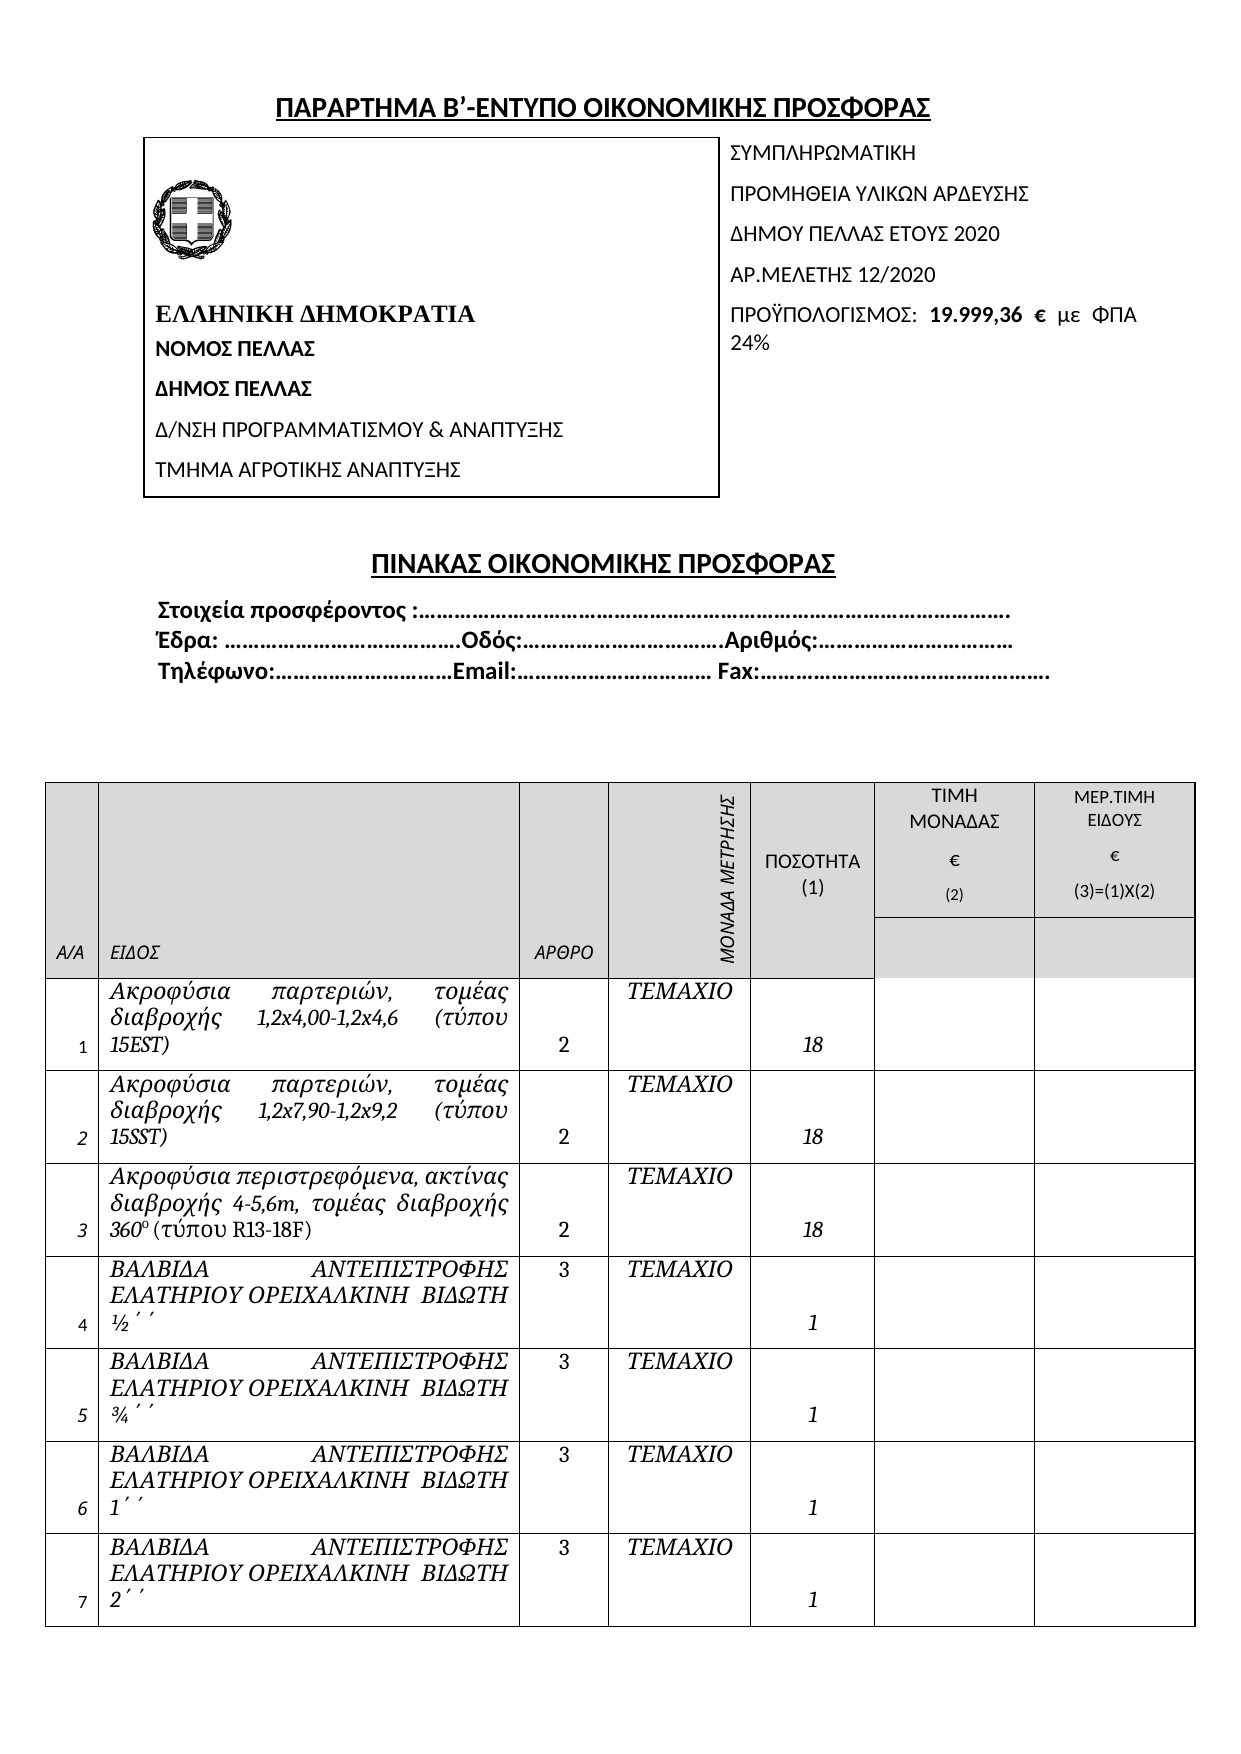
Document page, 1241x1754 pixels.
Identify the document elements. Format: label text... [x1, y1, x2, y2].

table_cell [1035, 1534, 1194, 1626]
table_cell [875, 918, 1034, 978]
table_cell [875, 1071, 1034, 1163]
table_cell [1035, 1349, 1194, 1441]
table_cell 6 [46, 1442, 98, 1533]
table_cell [875, 978, 1034, 1070]
table_cell ΤΕΜΑΧΙΟ [609, 1534, 750, 1626]
table_header ΠΟΣΟΤΗΤΑ (1) [751, 783, 874, 978]
text Έδρα: ………………………………….Οδός:…………………………….Αριθμός:…………………………… [158, 624, 1053, 655]
table_cell 18 [751, 979, 874, 1070]
table_header ΑΡΘΡΟ [520, 783, 608, 978]
table_cell ΤΕΜΑΧΙΟ [609, 979, 750, 1070]
table_cell Ακροφύσια περιστρεφόμενα, ακτίνας διαβροχής 4-5,6m, τομέας διαβροχής 360ο (τύπου R13-18F) [99, 1164, 519, 1256]
table_header ΕΛΛΗΝΙΚΗ ΔΗΜΟΚΡΑΤΙΑ ΝΟΜΟΣ ΠΕΛΛΑΣ ΔΗΜΟΣ ΠΕΛΛΑΣ Δ/ΝΣΗ ΠΡΟΓΡΑΜΜΑΤΙΣΜΟΥ & ΑΝΑΠΤΥΞΗΣ ΤΜΗΜΑ ΑΓΡΟΤΙΚΗΣ ΑΝΑΠΤΥΞΗΣ [145, 138, 718, 496]
table_cell 2 [520, 1071, 608, 1163]
table_cell 2 [520, 979, 608, 1070]
table_cell Ακροφύσια παρτεριών, τομέας διαβροχής 1,2x4,00-1,2x4,6 (τύπου 15EST) [99, 979, 519, 1070]
table_cell ΒΑΛΒΙΔΑ ΑΝΤΕΠΙΣΤΡΟΦΗΣ ΕΛΑΤΗΡΙΟΥ ΟΡΕΙΧΑΛΚΙΝΗ ΒΙΔΩΤΗ ½΄΄ [99, 1257, 519, 1348]
table_cell 1 [751, 1257, 874, 1348]
table_header Α/Α [46, 783, 98, 978]
table_cell [1035, 918, 1194, 978]
table_cell 18 [751, 1164, 874, 1256]
table_cell 3 [520, 1349, 608, 1441]
table_cell ΤΕΜΑΧΙΟ [609, 1349, 750, 1441]
table_cell 3 [520, 1257, 608, 1348]
table_header ΣΥΜΠΛΗΡΩΜΑΤΙΚΗ ΠΡΟΜΗΘΕΙΑ ΥΛΙΚΩΝ ΑΡΔΕΥΣΗΣ ΔΗΜΟΥ ΠΕΛΛΑΣ ΕΤΟΥΣ 2020 ΑΡ.ΜΕΛΕΤΗΣ 12/2020 ΠΡΟΫΠΟΛΟΓΙΣΜΟΣ: 19.999,36 € με ΦΠΑ 24% [720, 137, 1148, 496]
table_cell [875, 1257, 1034, 1348]
table_cell 1 [751, 1534, 874, 1626]
table_cell 18 [751, 1071, 874, 1163]
table_cell ΤΕΜΑΧΙΟ [609, 1442, 750, 1533]
table_header ΜΕΡ.ΤΙΜΗ ΕΙΔΟΥΣ € (3)=(1)Χ(2) [1035, 783, 1194, 917]
table_cell 1 [751, 1442, 874, 1533]
table_cell Ακροφύσια παρτεριών, τομέας διαβροχής 1,2x7,90-1,2x9,2 (τύπου 15SST) [99, 1071, 519, 1163]
table_cell [1035, 978, 1194, 1070]
text Στοιχεία προσφέροντος :………………………………………………………………………………………. [158, 594, 1103, 624]
text ΠΙΝΑΚΑΣ ΟΙΚΟΝΟΜΙΚΗΣ ΠΡΟΣΦΟΡΑΣ [187, 546, 1019, 581]
table_cell ΒΑΛΒΙΔΑ ΑΝΤΕΠΙΣΤΡΟΦΗΣ ΕΛΑΤΗΡΙΟΥ ΟΡΕΙΧΑΛΚΙΝΗ ΒΙΔΩΤΗ ¾΄΄ [99, 1349, 519, 1441]
table_cell 7 [46, 1534, 98, 1626]
table_cell [875, 1442, 1034, 1533]
table_cell [875, 1349, 1034, 1441]
table_header ΜΟΝΑΔΑ ΜΕΤΡΗΣΗΣ [609, 783, 750, 978]
table_cell ΒΑΛΒΙΔΑ ΑΝΤΕΠΙΣΤΡΟΦΗΣ ΕΛΑΤΗΡΙΟΥ ΟΡΕΙΧΑΛΚΙΝΗ ΒΙΔΩΤΗ 2΄΄ [99, 1534, 519, 1626]
table_cell 3 [46, 1164, 98, 1256]
table_cell [1035, 1164, 1194, 1256]
text Τηλέφωνο:…………………………Email:…………………………… Fax:…………………………………………. [158, 655, 1177, 685]
text ΠΑΡΑΡΤΗΜΑ Β’-ΕΝΤΥΠΟ ΟΙΚΟΝΟΜΙΚΗΣ ΠΡΟΣΦΟΡΑΣ [187, 89, 1019, 124]
table_cell ΤΕΜΑΧΙΟ [609, 1257, 750, 1348]
table_cell [875, 1164, 1034, 1256]
table_cell 2 [46, 1071, 98, 1163]
table_cell 5 [46, 1349, 98, 1441]
table_cell 2 [520, 1164, 608, 1256]
table_cell 4 [46, 1257, 98, 1348]
table_cell 3 [520, 1442, 608, 1533]
table_cell 1 [751, 1349, 874, 1441]
table_cell ΒΑΛΒΙΔΑ ΑΝΤΕΠΙΣΤΡΟΦΗΣ ΕΛΑΤΗΡΙΟΥ ΟΡΕΙΧΑΛΚΙΝΗ ΒΙΔΩΤΗ 1΄΄ [99, 1442, 519, 1533]
table_cell [875, 1534, 1034, 1626]
table_cell [1035, 1257, 1194, 1348]
table_cell 3 [520, 1534, 608, 1626]
table_header ΕΙΔΟΣ [99, 783, 519, 978]
table_cell [1035, 1442, 1194, 1533]
table_cell [1035, 1071, 1194, 1163]
table_header ΤΙΜΗ ΜΟΝΑΔΑΣ € (2) [875, 783, 1034, 917]
table_cell ΤΕΜΑΧΙΟ [609, 1164, 750, 1256]
table_cell 1 [46, 979, 98, 1070]
table_cell ΤΕΜΑΧΙΟ [609, 1071, 750, 1163]
